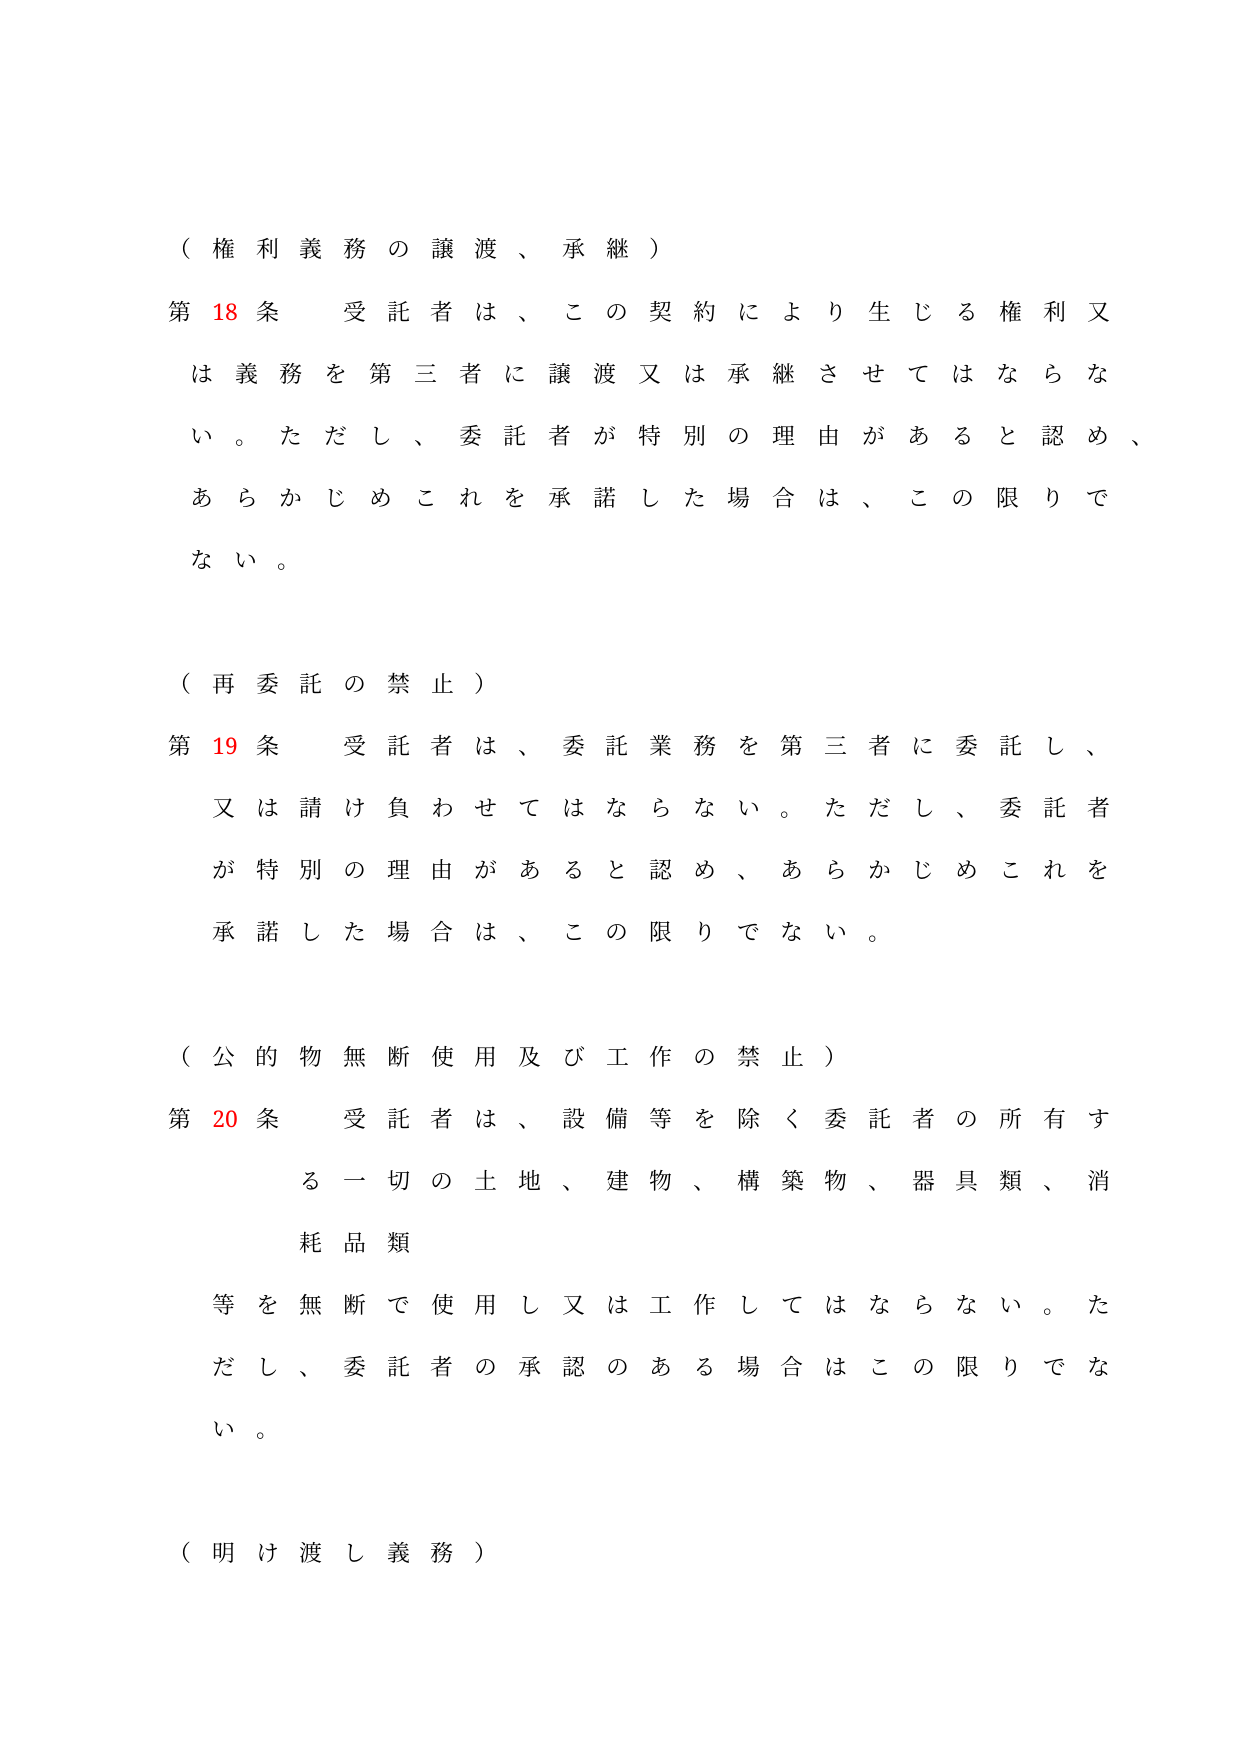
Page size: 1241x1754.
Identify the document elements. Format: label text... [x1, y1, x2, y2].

text 第20条 受託者は、設備等を除く委託者の所有する一切の土地、建物、構築物、器具類、消耗品類 [168, 1086, 1131, 1272]
text 等を無断で使用し又は工作してはならない。ただし、委託者の承認のある場合はこの限りでない。 [190, 1272, 1131, 1459]
text 第18条 受託者は、この契約により生じる権利又は義務を第三者に譲渡又は承継させてはならない。ただし、委託者が特別の理由があると認め、あらかじめこれを承諾した場合は、この限りでない。 [168, 279, 1131, 589]
text （明け渡し義務） [168, 1521, 1131, 1583]
text （再委託の禁止） [168, 652, 1131, 714]
text （公的物無断使用及び工作の禁止） [168, 1024, 1131, 1086]
text （権利義務の譲渡、承継） [168, 217, 1131, 279]
text 第19条 受託者は、委託業務を第三者に委託し、又は請け負わせてはならない。ただし、委託者が特別の理由があると認め、あらかじめこれを承諾した場合は、この限りでない。 [168, 714, 1131, 962]
